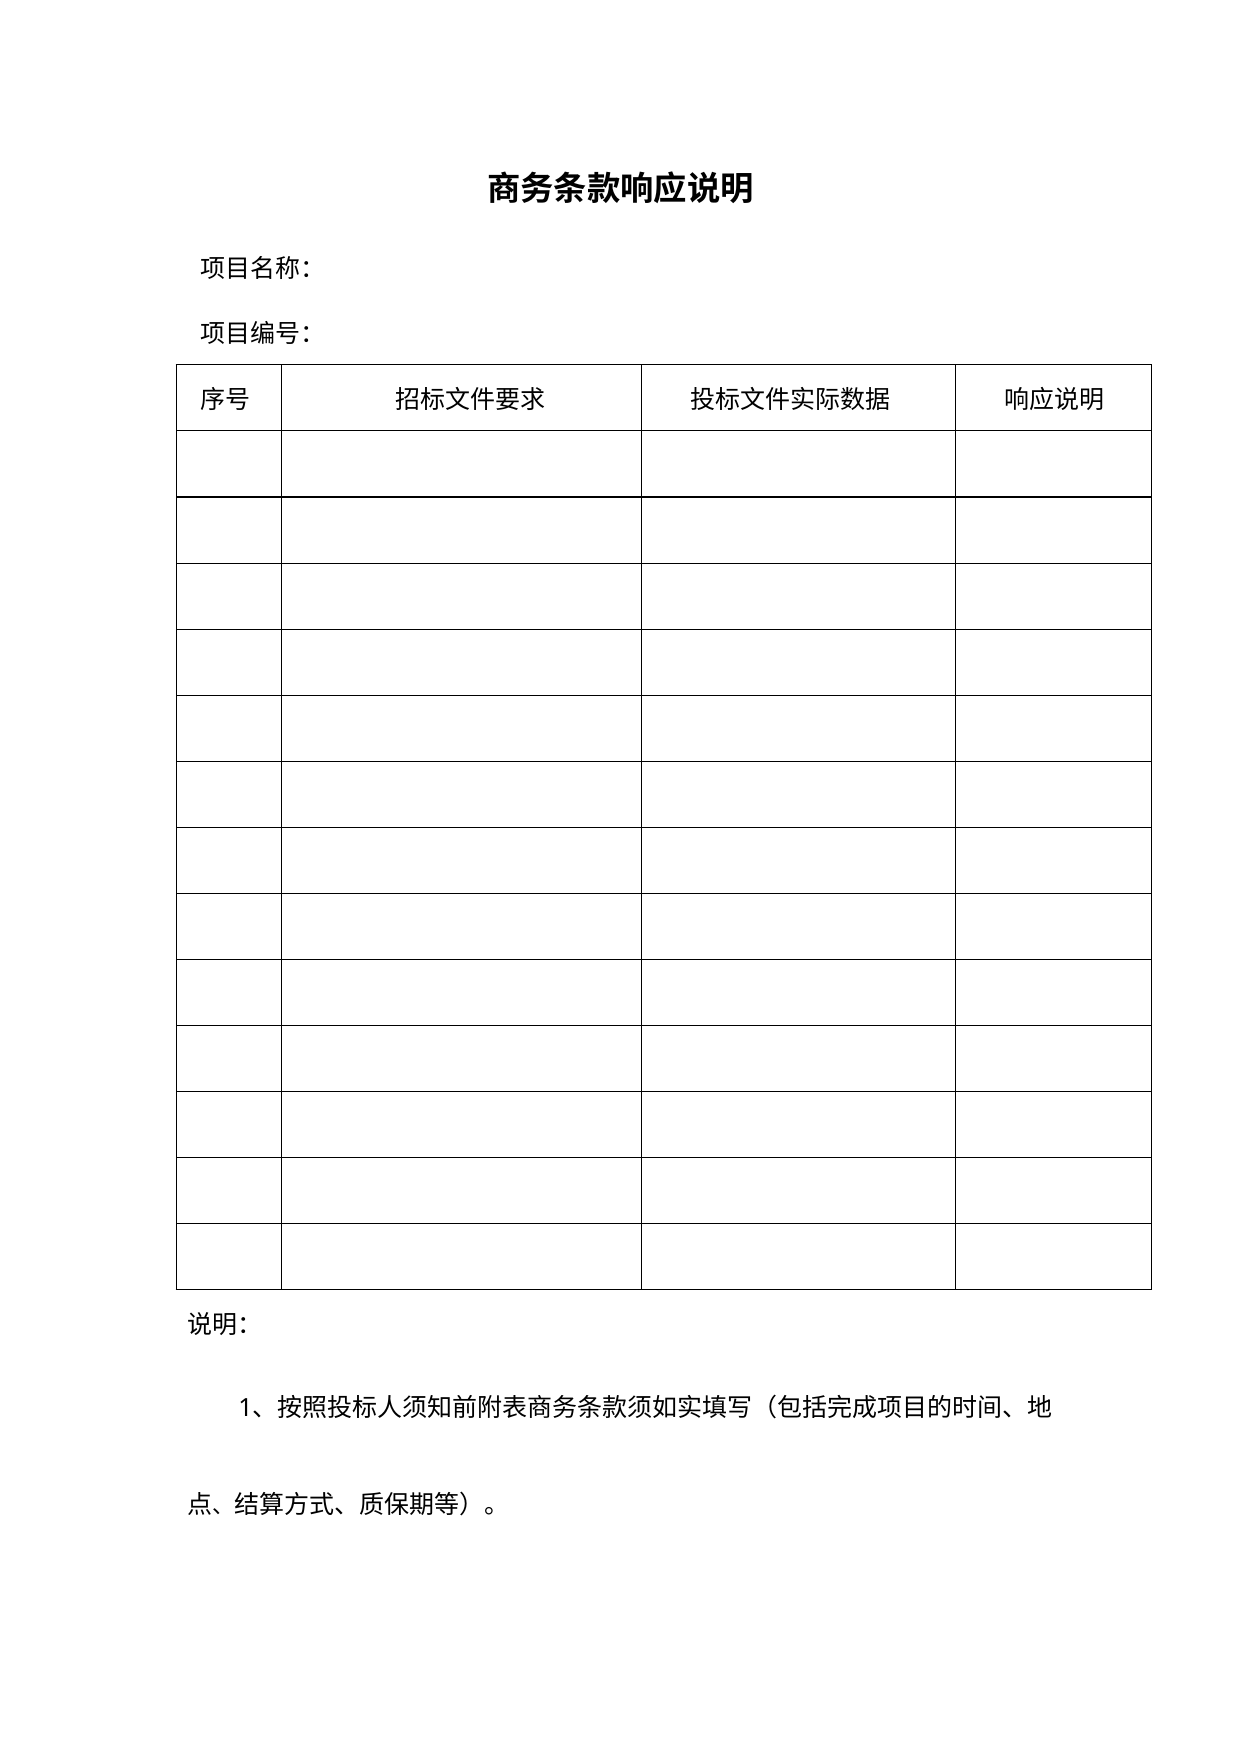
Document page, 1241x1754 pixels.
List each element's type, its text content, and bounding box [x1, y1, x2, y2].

text 项目名称： [187, 234, 1053, 299]
text 项目编号： [187, 299, 1053, 364]
table_cell [282, 1026, 641, 1091]
table_cell [177, 431, 281, 496]
table_cell [642, 894, 955, 959]
table_cell [282, 564, 641, 628]
table_cell [177, 1158, 281, 1223]
text 1、按照投标人须知前附表商务条款须如实填写（包括完成项目的时间、地点、结算方式、质保期等）。 [187, 1373, 1053, 1536]
table_cell [177, 564, 281, 628]
table_header 投标文件实际数据 [642, 365, 955, 430]
table_cell [642, 630, 955, 694]
table_cell [956, 894, 1151, 959]
table_cell [956, 696, 1151, 761]
table_cell [177, 828, 281, 893]
table_cell [642, 498, 955, 562]
table_header 响应说明 [956, 365, 1151, 430]
table_cell [177, 498, 281, 562]
table_cell [642, 762, 955, 827]
table_cell [282, 431, 641, 496]
table_cell [956, 1026, 1151, 1091]
table_cell [956, 564, 1151, 628]
table_cell [282, 630, 641, 694]
table_cell [642, 696, 955, 761]
table_cell [177, 1224, 281, 1289]
text 商务条款响应说明 [187, 162, 1053, 210]
table_cell [642, 1158, 955, 1223]
table_cell [177, 894, 281, 959]
table_cell [642, 960, 955, 1025]
table_cell [282, 828, 641, 893]
table_cell [956, 630, 1151, 694]
table_cell [282, 696, 641, 761]
table_cell [282, 1224, 641, 1289]
table_cell [642, 431, 955, 496]
table_cell [177, 630, 281, 694]
table_cell [282, 498, 641, 562]
table_cell [956, 1092, 1151, 1157]
table_cell [282, 894, 641, 959]
table_cell [642, 1224, 955, 1289]
text 说明： [187, 1290, 1053, 1355]
table_cell [956, 498, 1151, 562]
table_header 招标文件要求 [282, 365, 641, 430]
table_cell [956, 828, 1151, 893]
table_cell [177, 696, 281, 761]
table_cell [642, 564, 955, 628]
table_cell [177, 1026, 281, 1091]
table_cell [282, 762, 641, 827]
table_cell [642, 1092, 955, 1157]
table_cell [956, 431, 1151, 496]
table_cell [177, 960, 281, 1025]
table_cell [956, 1224, 1151, 1289]
table_header 序号 [177, 365, 281, 430]
table_cell [177, 1092, 281, 1157]
table_cell [642, 828, 955, 893]
table_cell [956, 960, 1151, 1025]
table_cell [956, 762, 1151, 827]
table_cell [642, 1026, 955, 1091]
table_cell [282, 960, 641, 1025]
table_cell [282, 1092, 641, 1157]
table_cell [282, 1158, 641, 1223]
table_cell [177, 762, 281, 827]
table_cell [956, 1158, 1151, 1223]
